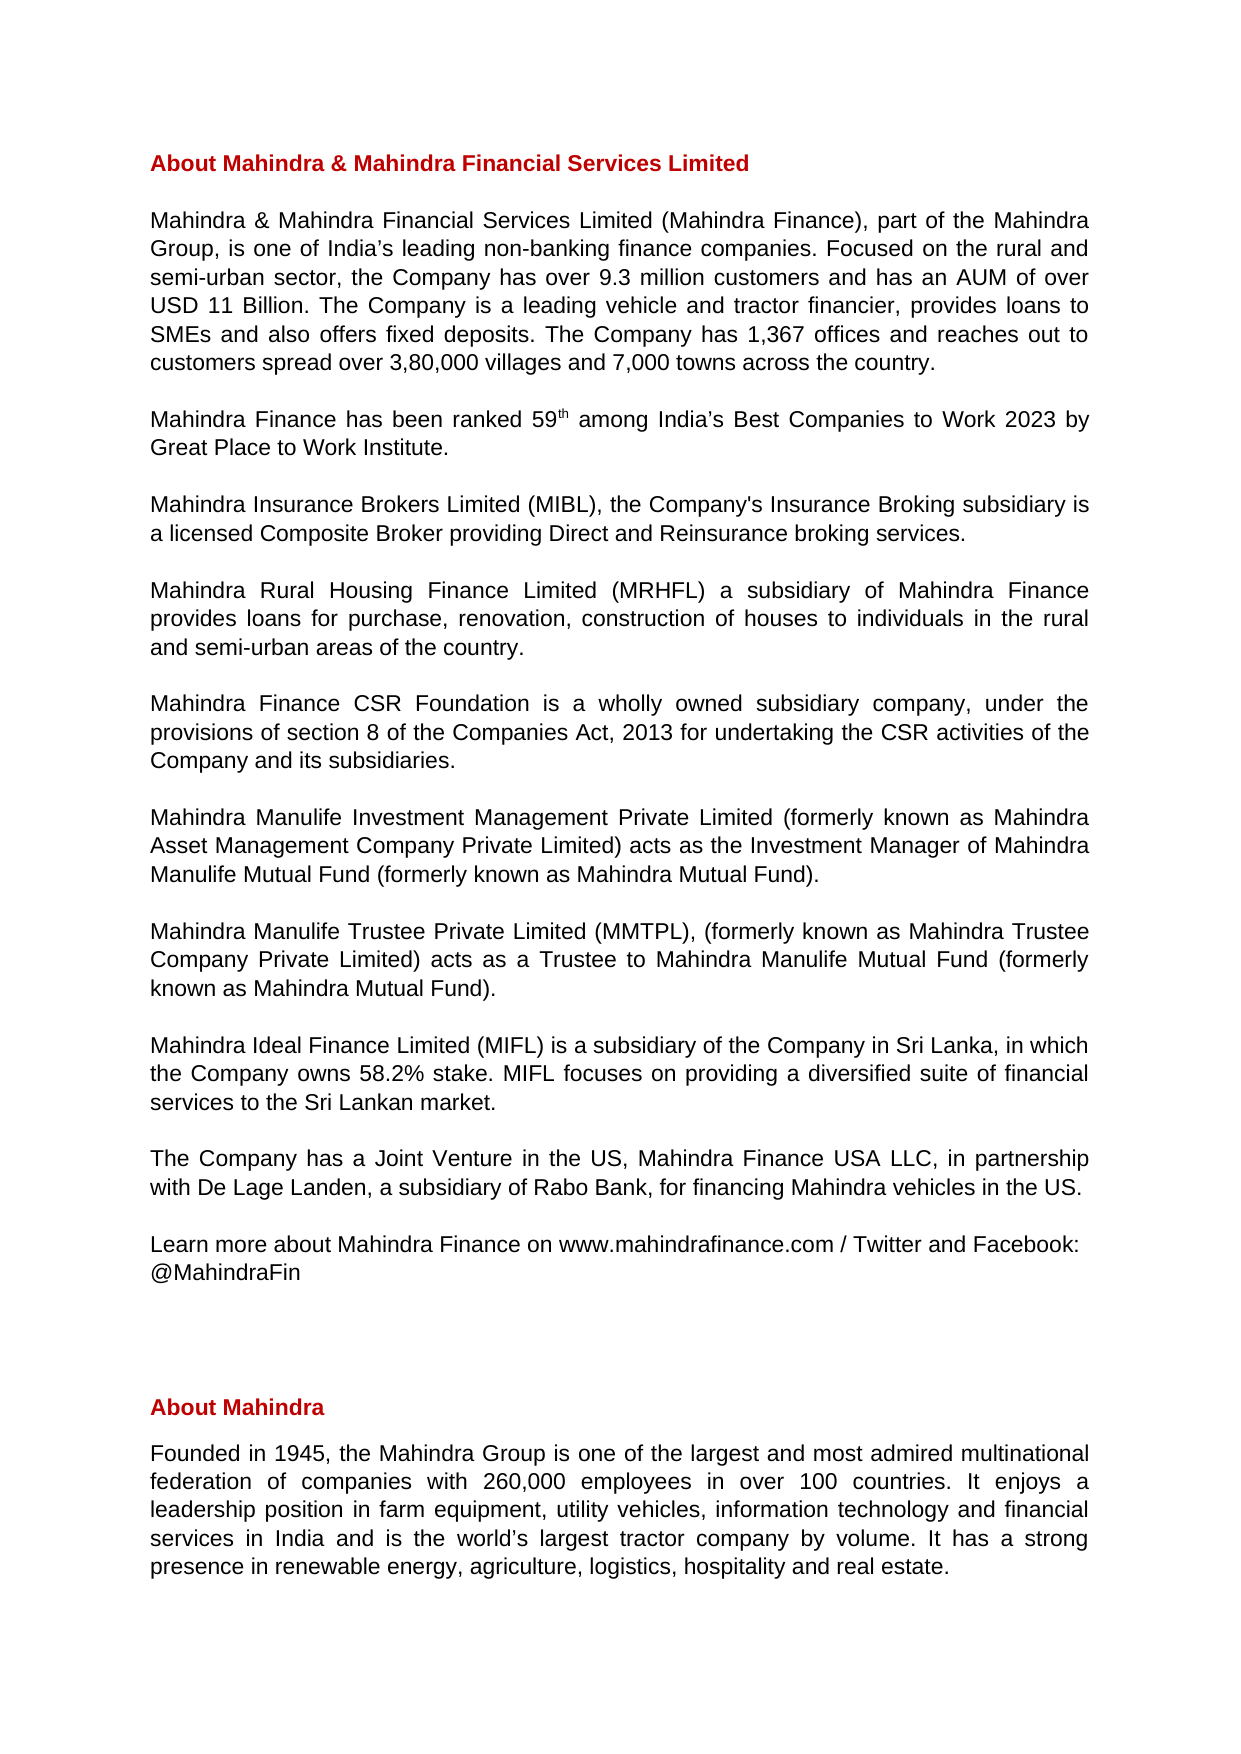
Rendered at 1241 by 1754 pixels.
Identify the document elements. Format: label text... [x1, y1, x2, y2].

text Mahindra Manulife Investment Management Private Limited (formerly known as Mahindra Asset Management Company Private Limited) acts as the Investment Manager of Mahindra Manulife Mutual Fund (formerly known as Mahindra Mutual Fund). [150, 804, 1090, 887]
text Founded in 1945, the Mahindra Group is one of the largest and most admired multinational federation of companies with 260,000 employees in over 100 countries. It enjoys a leadership position in farm equipment, utility vehicles, information technology and financial services in India and is the world’s largest tractor company by volume. It has a strong presence in renewable energy, agriculture, logistics, hospitality and real estate. [150, 1439, 1090, 1579]
text Mahindra Rural Housing Finance Limited (MRHFL) a subsidiary of Mahindra Finance provides loans for purchase, renovation, construction of houses to individuals in the rural and semi-urban areas of the country. [150, 577, 1090, 660]
text Mahindra Finance CSR Foundation is a wholly owned subsidiary company, under the provisions of section 8 of the Companies Act, 2013 for undertaking the CSR activities of the Company and its subsidiaries. [150, 690, 1090, 773]
text Learn more about Mahindra Finance on www.mahindrafinance.com / Twitter and Facebook: [150, 1231, 1090, 1257]
text About Mahindra & Mahindra Financial Services Limited [150, 150, 1090, 176]
text Mahindra Finance has been ranked 59th among India’s Best Companies to Work 2023 by Great Place to Work Institute. [150, 406, 1090, 461]
text Mahindra & Mahindra Financial Services Limited (Mahindra Finance), part of the Mahindra Group, is one of India’s leading non-banking finance companies. Focused on the rural and semi-urban sector, the Company has over 9.3 million customers and has an AUM of over USD 11 Billion. The Company is a leading vehicle and tractor financier, provides loans to SMEs and also offers fixed deposits. The Company has 1,367 offices and reaches out to customers spread over 3,80,000 villages and 7,000 towns across the country. [150, 207, 1090, 375]
text About Mahindra [150, 1394, 1090, 1421]
text Mahindra Manulife Trustee Private Limited (MMTPL), (formerly known as Mahindra Trustee Company Private Limited) acts as a Trustee to Mahindra Manulife Mutual Fund (formerly known as Mahindra Mutual Fund). [150, 918, 1090, 1001]
text The Company has a Joint Venture in the US, Mahindra Finance USA LLC, in partnership with De Lage Landen, a subsidiary of Rabo Bank, for financing Mahindra vehicles in the US. [150, 1145, 1090, 1200]
text @MahindraFin [150, 1259, 1090, 1285]
text Mahindra Insurance Brokers Limited (MIBL), the Company's Insurance Broking subsidiary is a licensed Composite Broker providing Direct and Reinsurance broking services. [150, 491, 1090, 546]
text Mahindra Ideal Finance Limited (MIFL) is a subsidiary of the Company in Sri Lanka, in which the Company owns 58.2% stake. MIFL focuses on providing a diversified suite of financial services to the Sri Lankan market. [150, 1032, 1090, 1115]
